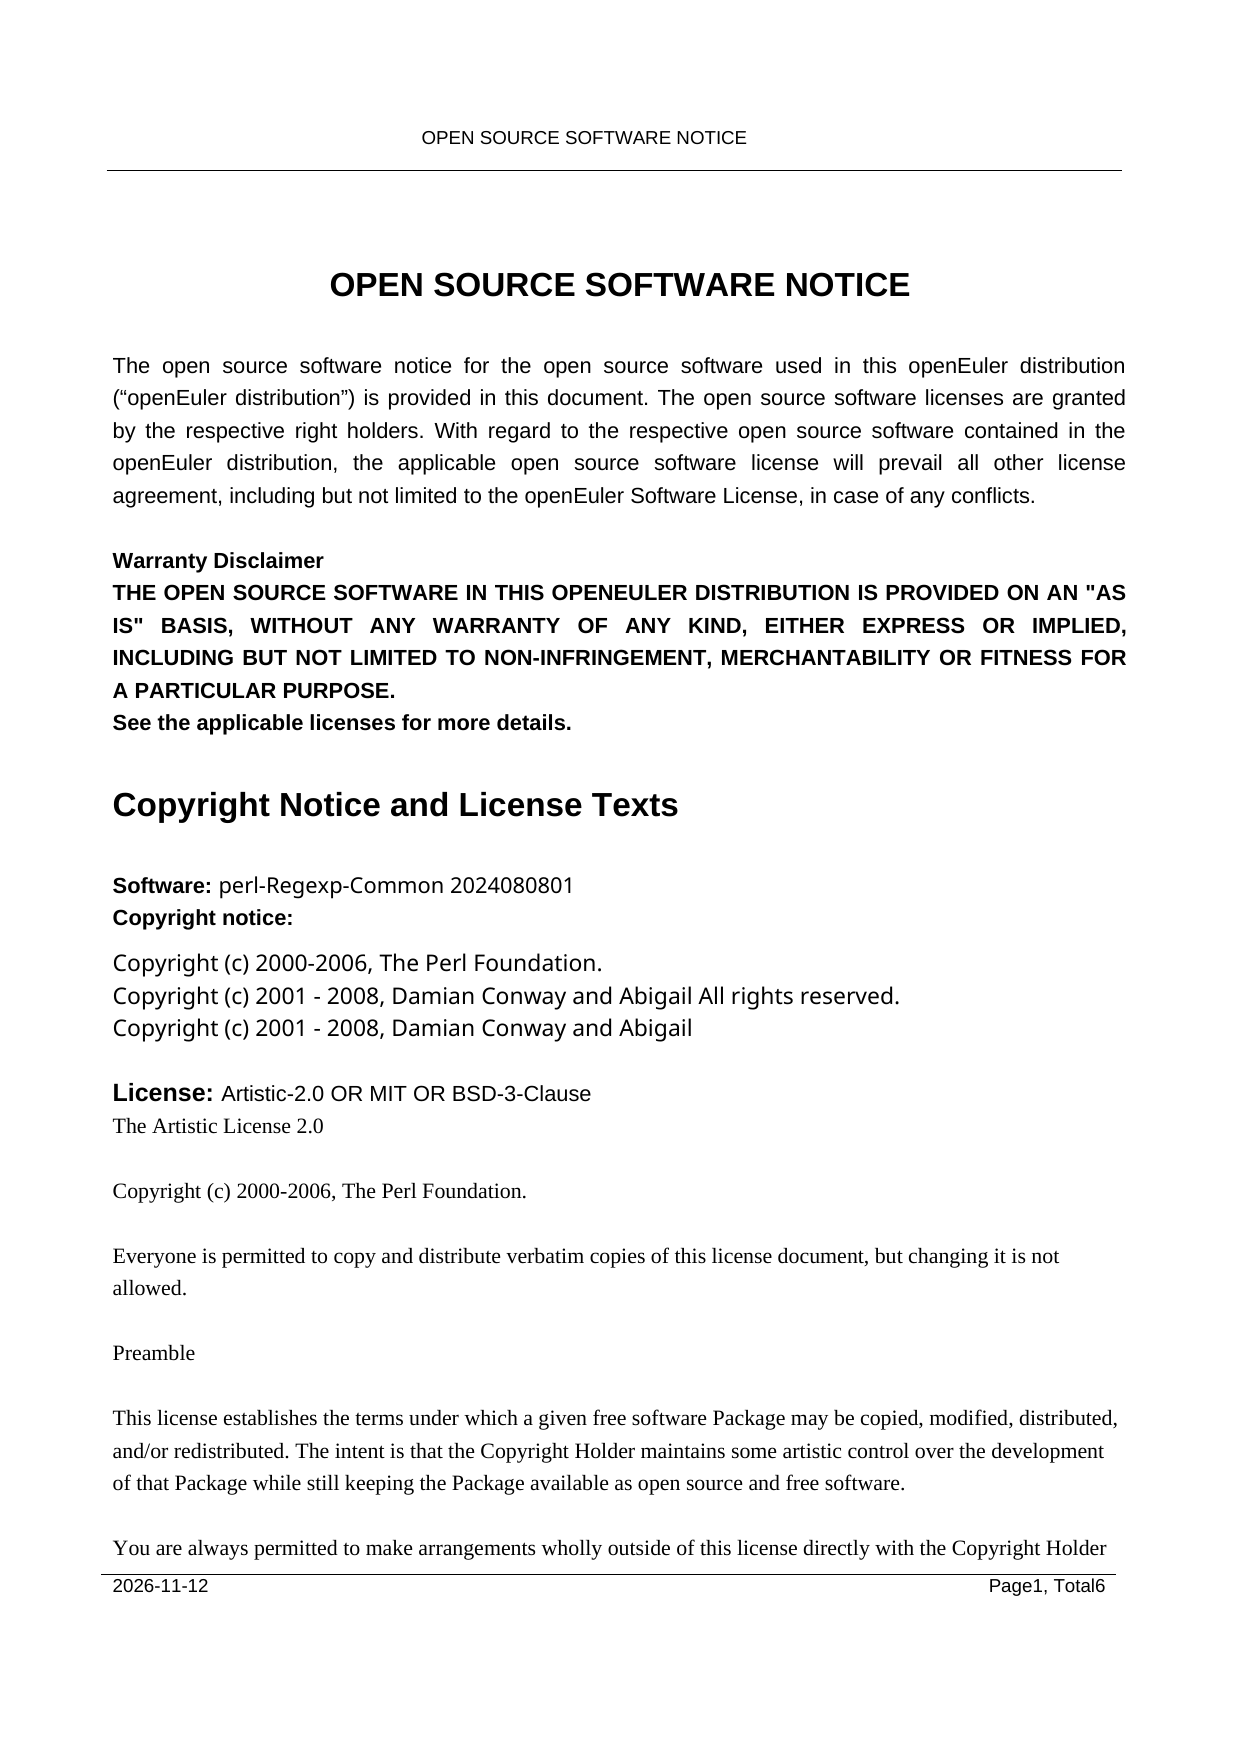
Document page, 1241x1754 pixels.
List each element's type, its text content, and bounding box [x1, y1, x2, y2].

text Warranty Disclaimer [112, 544, 1128, 576]
text Copyright notice: [112, 901, 1128, 934]
text OPEN SOURCE SOFTWARE NOTICE [112, 251, 1128, 316]
title Software: perl-Regexp-Common 2024080801 [112, 869, 1128, 901]
text Copyright (c) 2000-2006, The Perl Foundation. Copyright (c) 2001 - 2008, Damian Conway and Abigail All rights reserved. Copyright (c) 2001 - 2008, Damian Conway and Abigail [112, 947, 1128, 1077]
text The open source software notice for the open source software used in this openEuler distribution (“openEuler distribution”) is provided in this document. The open source software licenses are granted by the respective right holders. With regard to the respective open source software contained in the openEuler distribution, the applicable open source software license will prevail all other license agreement, including but not limited to the openEuler Software License, in case of any conflicts. [112, 349, 1128, 511]
text Copyright Notice and License Texts [112, 771, 1128, 836]
text License: Artistic-2.0 OR MIT OR BSD-3-Clause [112, 1077, 1128, 1109]
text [112, 1109, 1128, 1564]
text THE OPEN SOURCE SOFTWARE IN THIS OPENEULER DISTRIBUTION IS PROVIDED ON AN "AS IS" BASIS, WITHOUT ANY WARRANTY OF ANY KIND, EITHER EXPRESS OR IMPLIED, INCLUDING BUT NOT LIMITED TO NON-INFRINGEMENT, MERCHANTABILITY OR FITNESS FOR A PARTICULAR PURPOSE. See the applicable licenses for more details. [112, 576, 1128, 739]
